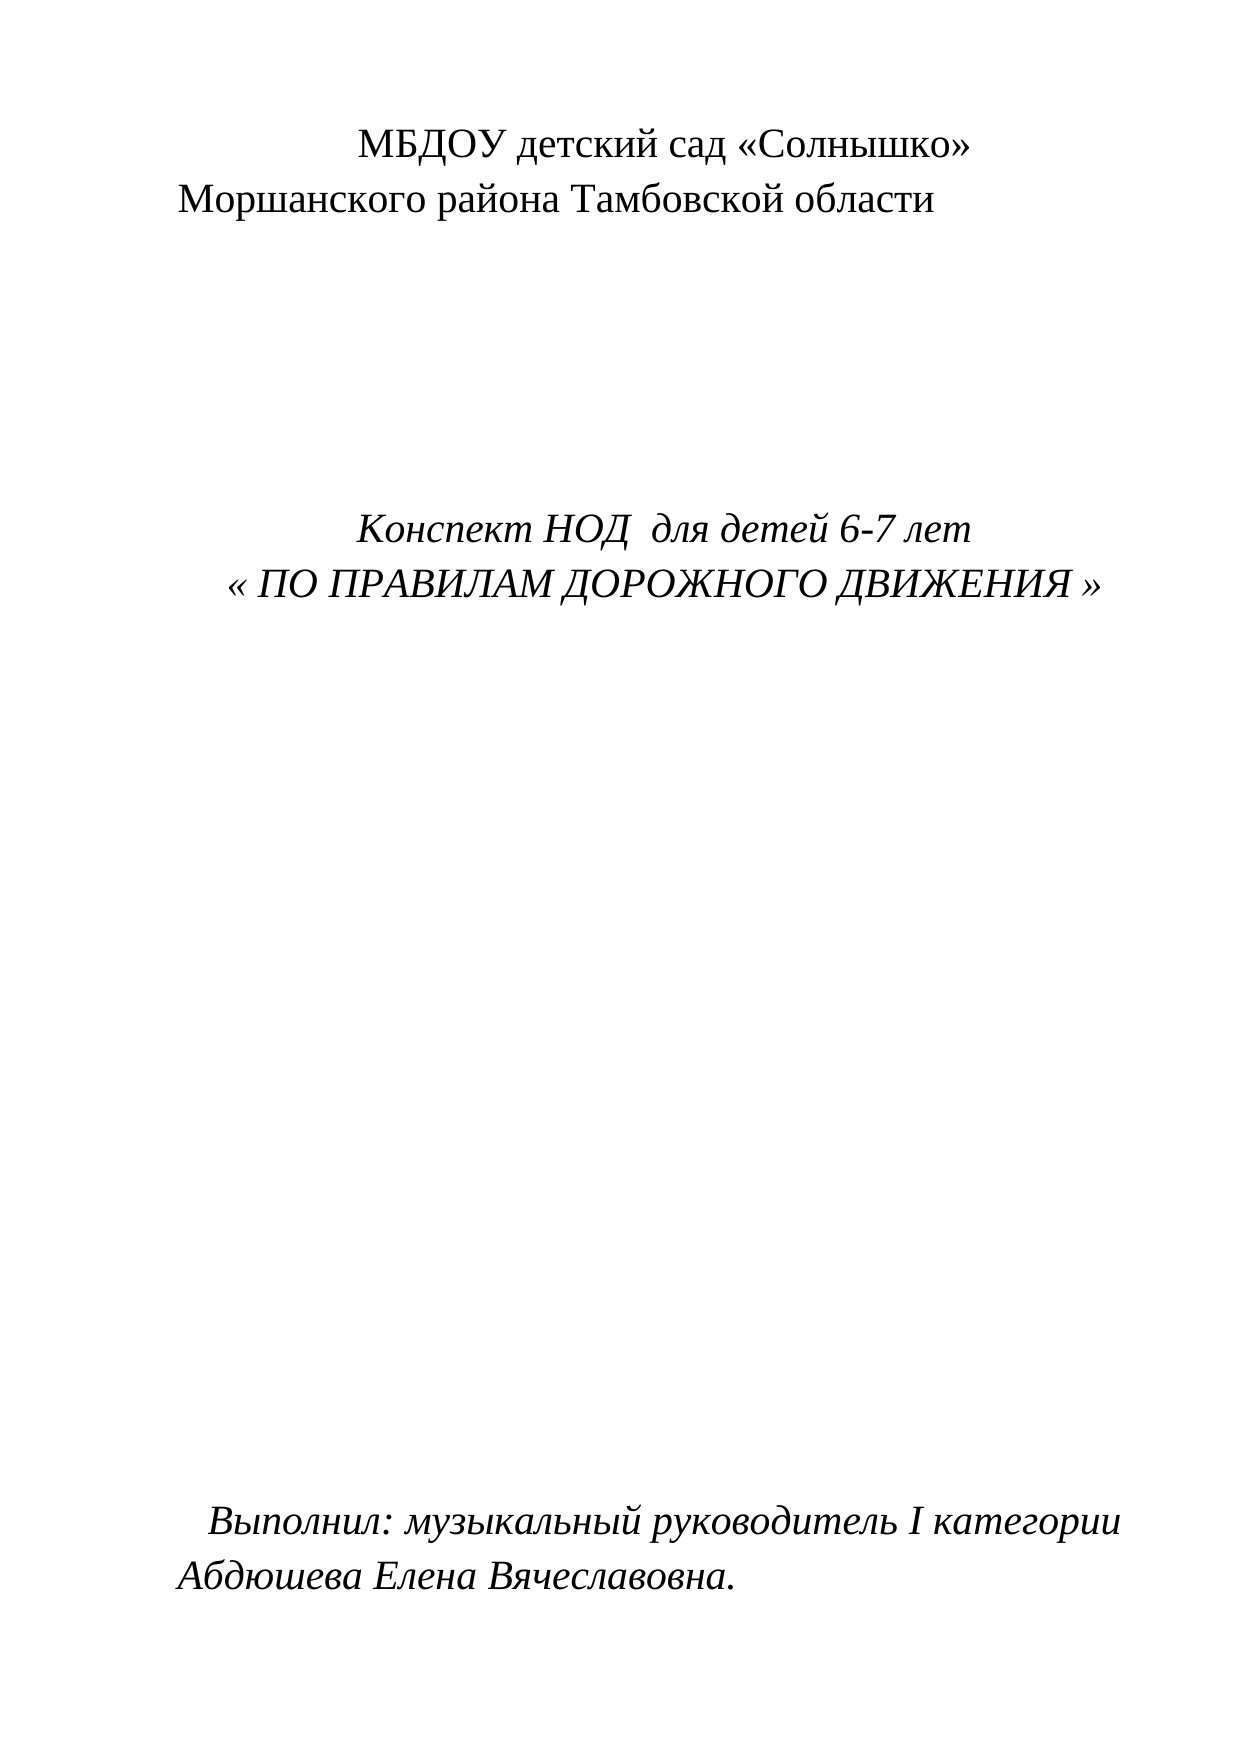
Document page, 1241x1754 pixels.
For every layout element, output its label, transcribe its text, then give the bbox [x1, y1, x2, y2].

text Выполнил: музыкальный руководитель I категории [177, 1496, 1152, 1544]
text Конспект НОД для детей 6-7 лет [177, 504, 1152, 552]
text МБДОУ детский сад «Солнышко» [177, 118, 1152, 166]
text « ПО ПРАВИЛАМ ДОРОЖНОГО ДВИЖЕНИЯ » [177, 559, 1152, 607]
text Абдюшева Елена Вячеславовна. [177, 1551, 1152, 1599]
text Моршанского района Тамбовской области [177, 173, 1152, 221]
